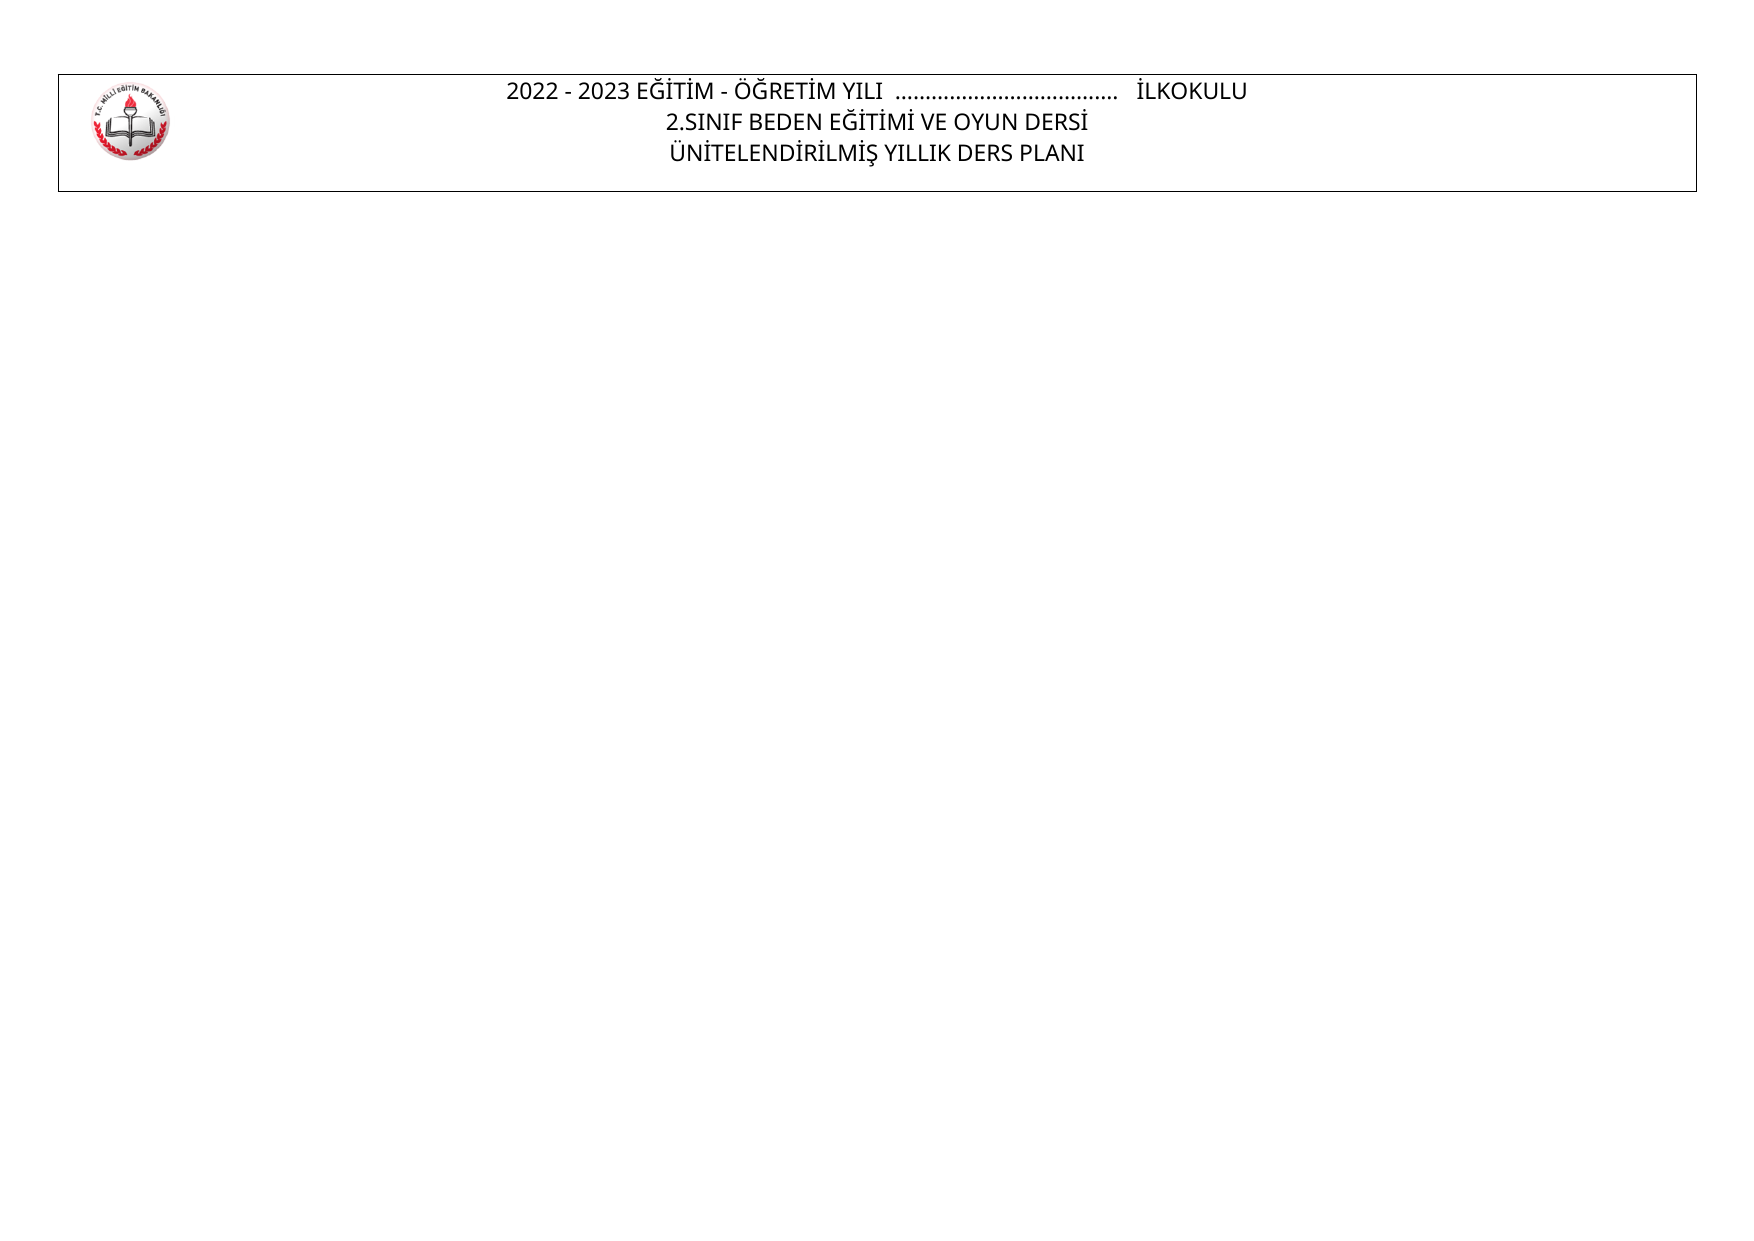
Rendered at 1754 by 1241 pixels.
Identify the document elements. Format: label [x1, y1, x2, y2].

picture [85, 77, 175, 167]
